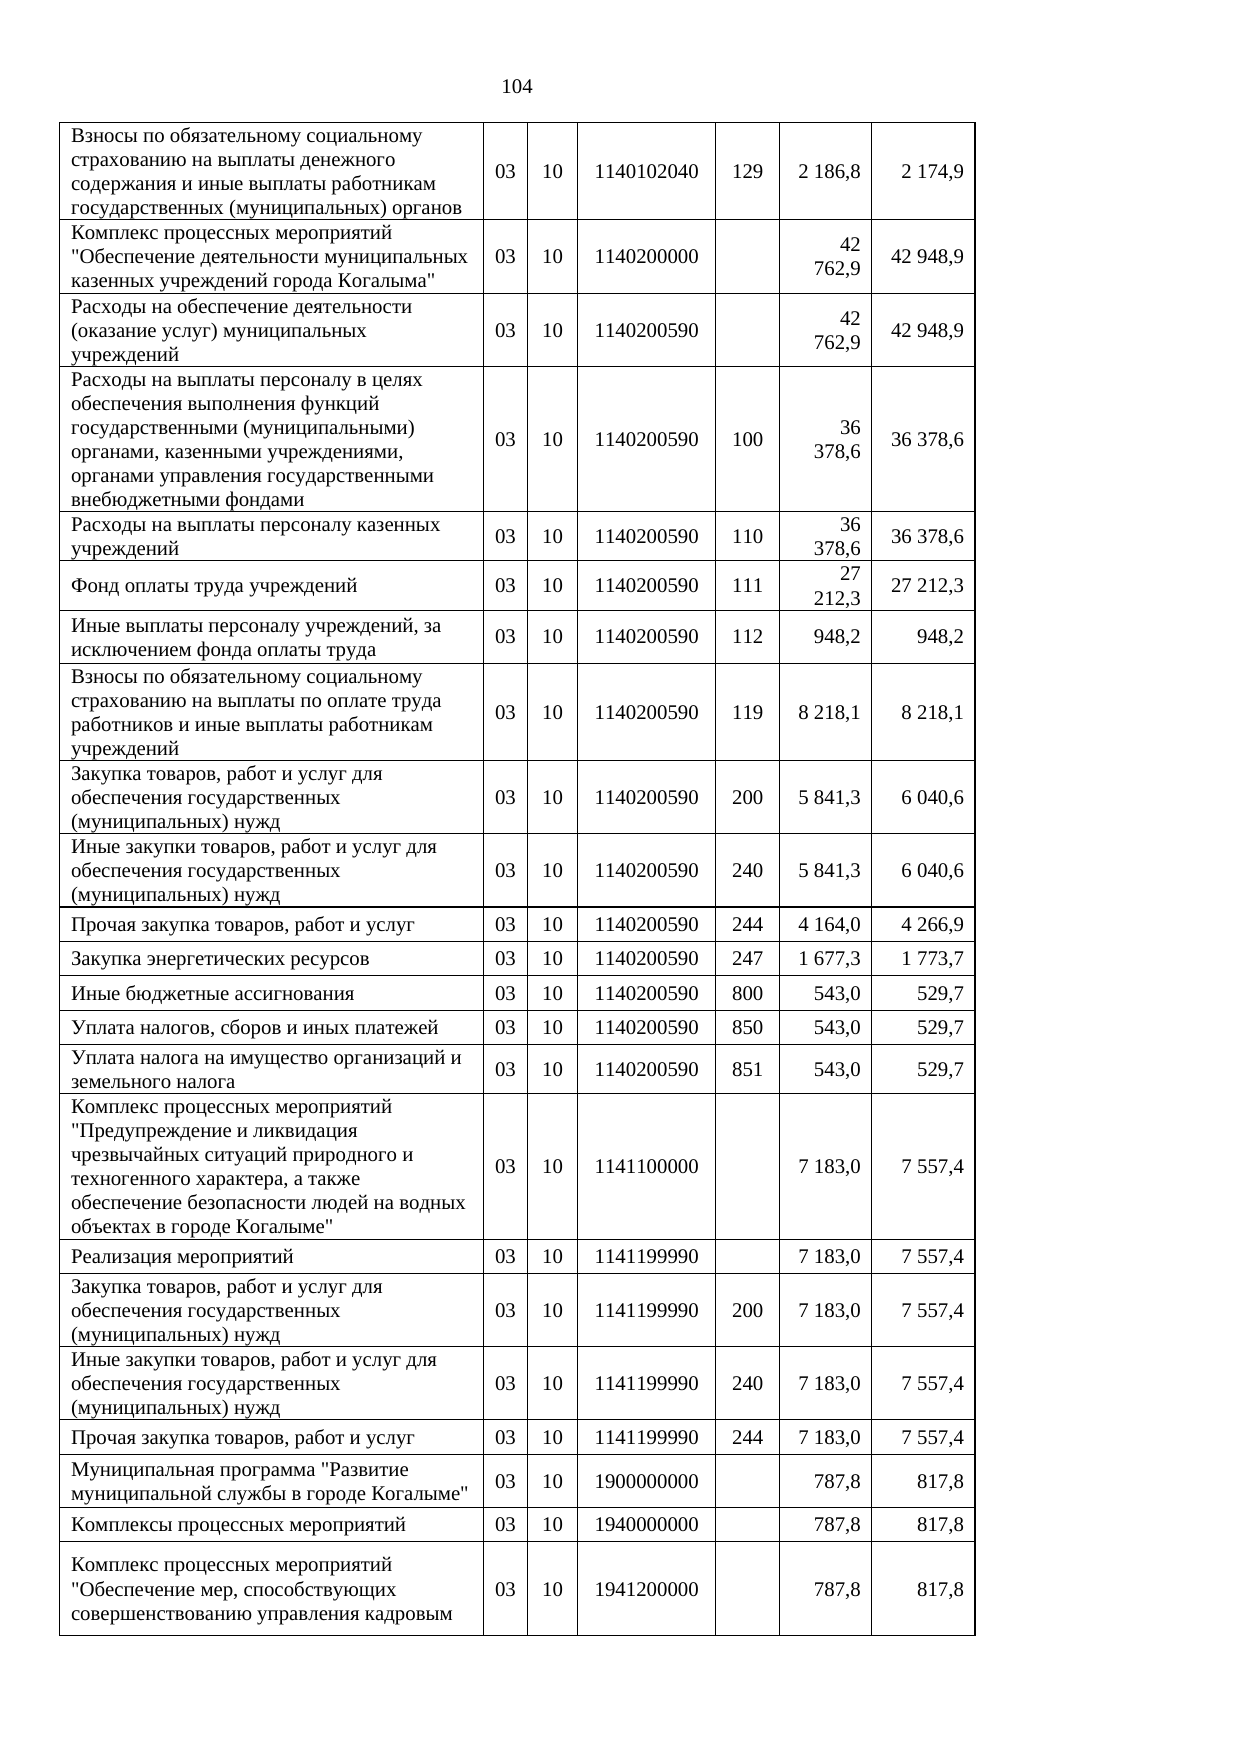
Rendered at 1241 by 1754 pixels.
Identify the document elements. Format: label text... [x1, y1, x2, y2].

table_cell 10 [528, 512, 577, 560]
table_cell 1900000000 [578, 1455, 715, 1507]
table_cell 10 [528, 1347, 577, 1419]
table_cell 1140200590 [578, 512, 715, 560]
table_cell 1941200000 [578, 1542, 715, 1635]
table_cell 10 [528, 834, 577, 906]
table_cell 4 164,0 [780, 908, 871, 941]
table_cell [716, 1240, 779, 1273]
table_cell 7 557,4 [872, 1094, 974, 1238]
table_cell 240 [716, 834, 779, 906]
table_cell 10 [528, 908, 577, 941]
table_cell 543,0 [780, 1011, 871, 1044]
table_cell 8 218,1 [780, 664, 871, 760]
table_cell 247 [716, 942, 779, 975]
table_cell 03 [484, 1011, 527, 1044]
table_cell 850 [716, 1011, 779, 1044]
table_cell Закупка товаров, работ и услуг для обеспечения государственных (муниципальных) нужд [60, 761, 483, 833]
table_cell 36 378,6 [780, 367, 871, 511]
table_cell 10 [528, 1455, 577, 1507]
table_cell 948,2 [872, 611, 974, 663]
table_cell 03 [484, 834, 527, 906]
table_cell 7 183,0 [780, 1274, 871, 1346]
table_cell 1141199990 [578, 1240, 715, 1273]
table_cell 03 [484, 942, 527, 975]
table_cell 7 557,4 [872, 1240, 974, 1273]
table_cell 119 [716, 664, 779, 760]
table_cell 817,8 [872, 1455, 974, 1507]
table_cell 10 [528, 942, 577, 975]
table_cell 851 [716, 1045, 779, 1093]
table_cell [716, 1094, 779, 1238]
table_cell 1 773,7 [872, 942, 974, 975]
table_cell 36 378,6 [872, 367, 974, 511]
table_cell 1 677,3 [780, 942, 871, 975]
table_cell 1140200590 [578, 908, 715, 941]
table_cell 787,8 [780, 1542, 871, 1635]
table_cell 1140200590 [578, 367, 715, 511]
table_cell 1140200590 [578, 561, 715, 609]
table_cell 7 183,0 [780, 1347, 871, 1419]
table_cell 03 [484, 1542, 527, 1635]
table_cell 03 [484, 1420, 527, 1454]
table_cell 6 040,6 [872, 761, 974, 833]
table_cell 948,2 [780, 611, 871, 663]
table_cell 03 [484, 1240, 527, 1273]
table_cell 1140200000 [578, 220, 715, 292]
table_cell 03 [484, 123, 527, 219]
table_cell 1140200590 [578, 942, 715, 975]
table_cell Взносы по обязательному социальному страхованию на выплаты по оплате труда работников и иные выплаты работникам учреждений [60, 664, 483, 760]
table_cell Иные закупки товаров, работ и услуг для обеспечения государственных (муниципальных) нужд [60, 834, 483, 906]
table_cell 529,7 [872, 1011, 974, 1044]
table_cell 03 [484, 561, 527, 609]
table_cell 112 [716, 611, 779, 663]
table_cell 1140200590 [578, 834, 715, 906]
table_cell Расходы на обеспечение деятельности (оказание услуг) муниципальных учреждений [60, 294, 483, 366]
table_cell 10 [528, 1542, 577, 1635]
table_cell 1141100000 [578, 1094, 715, 1238]
table_cell 1140200590 [578, 664, 715, 760]
table_cell 7 557,4 [872, 1420, 974, 1454]
table_cell Иные выплаты персоналу учреждений, за исключением фонда оплаты труда [60, 611, 483, 663]
table_cell 129 [716, 123, 779, 219]
table_cell 10 [528, 761, 577, 833]
table_cell 03 [484, 294, 527, 366]
table_cell Закупка энергетических ресурсов [60, 942, 483, 975]
table_cell 42 762,9 [780, 294, 871, 366]
table_cell 543,0 [780, 1045, 871, 1093]
table_cell [716, 294, 779, 366]
table_cell 787,8 [780, 1455, 871, 1507]
table_cell 2 174,9 [872, 123, 974, 219]
table_cell 10 [528, 220, 577, 292]
table_cell 787,8 [780, 1508, 871, 1541]
table_cell 27 212,3 [780, 561, 871, 609]
table_cell [716, 1542, 779, 1635]
table_cell Комплекс процессных мероприятий "Предупреждение и ликвидация чрезвычайных ситуаций природного и техногенного характера, а также обеспечение безопасности людей на водных объектах в городе Когалыме" [60, 1094, 483, 1238]
table_cell Уплата налога на имущество организаций и земельного налога [60, 1045, 483, 1093]
table_cell 1140200590 [578, 294, 715, 366]
table_cell 244 [716, 908, 779, 941]
table_cell 03 [484, 976, 527, 1009]
table_cell 1141199990 [578, 1420, 715, 1454]
table_cell 03 [484, 1274, 527, 1346]
table_cell Иные закупки товаров, работ и услуг для обеспечения государственных (муниципальных) нужд [60, 1347, 483, 1419]
table_cell 10 [528, 1094, 577, 1238]
table_cell Закупка товаров, работ и услуг для обеспечения государственных (муниципальных) нужд [60, 1274, 483, 1346]
table_cell Муниципальная программа "Развитие муниципальной службы в городе Когалыме" [60, 1455, 483, 1507]
table_cell 111 [716, 561, 779, 609]
table_cell 10 [528, 123, 577, 219]
table_cell 1140200590 [578, 1045, 715, 1093]
table_cell 7 557,4 [872, 1274, 974, 1346]
table_cell 10 [528, 976, 577, 1009]
table_cell Иные бюджетные ассигнования [60, 976, 483, 1009]
table_cell 1140200590 [578, 761, 715, 833]
table_cell 100 [716, 367, 779, 511]
table_cell 1141199990 [578, 1347, 715, 1419]
table_cell 529,7 [872, 976, 974, 1009]
table_cell 1140200590 [578, 611, 715, 663]
table_cell 6 040,6 [872, 834, 974, 906]
table_cell [716, 1455, 779, 1507]
table_cell 200 [716, 761, 779, 833]
table_cell 10 [528, 611, 577, 663]
table_cell 03 [484, 220, 527, 292]
table_cell 10 [528, 664, 577, 760]
table_cell 240 [716, 1347, 779, 1419]
table_cell Реализация мероприятий [60, 1240, 483, 1273]
table_cell 03 [484, 908, 527, 941]
table_cell 7 183,0 [780, 1094, 871, 1238]
table_cell 1140200590 [578, 976, 715, 1009]
table_cell 1140200590 [578, 1011, 715, 1044]
table_cell Взносы по обязательному социальному страхованию на выплаты денежного содержания и иные выплаты работникам государственных (муниципальных) органов [60, 123, 483, 219]
table_cell 03 [484, 611, 527, 663]
table_cell 10 [528, 1508, 577, 1541]
table_cell 817,8 [872, 1508, 974, 1541]
table_cell Уплата налогов, сборов и иных платежей [60, 1011, 483, 1044]
table_cell Фонд оплаты труда учреждений [60, 561, 483, 609]
table_cell 529,7 [872, 1045, 974, 1093]
table_cell 10 [528, 1045, 577, 1093]
table_cell 42 948,9 [872, 294, 974, 366]
table_cell 42 948,9 [872, 220, 974, 292]
table_cell 4 266,9 [872, 908, 974, 941]
table_cell 10 [528, 1240, 577, 1273]
table_cell Расходы на выплаты персоналу казенных учреждений [60, 512, 483, 560]
table_cell Комплекс процессных мероприятий "Обеспечение деятельности муниципальных казенных учреждений города Когалыма" [60, 220, 483, 292]
table_cell 5 841,3 [780, 761, 871, 833]
table_cell [716, 220, 779, 292]
table_cell 42 762,9 [780, 220, 871, 292]
table_cell 10 [528, 294, 577, 366]
table_cell 03 [484, 1045, 527, 1093]
table_cell 03 [484, 1347, 527, 1419]
table_cell 817,8 [872, 1542, 974, 1635]
table_cell 1940000000 [578, 1508, 715, 1541]
table_cell 10 [528, 1420, 577, 1454]
table_cell 03 [484, 1508, 527, 1541]
table_cell 200 [716, 1274, 779, 1346]
table_cell 03 [484, 761, 527, 833]
table_cell Прочая закупка товаров, работ и услуг [60, 1420, 483, 1454]
table_cell 03 [484, 1455, 527, 1507]
table_cell 1141199990 [578, 1274, 715, 1346]
table_cell Комплексы процессных мероприятий [60, 1508, 483, 1541]
table_cell 1140102040 [578, 123, 715, 219]
table_cell 27 212,3 [872, 561, 974, 609]
table_cell 36 378,6 [780, 512, 871, 560]
table_cell 10 [528, 1274, 577, 1346]
table_cell 10 [528, 1011, 577, 1044]
table_cell 5 841,3 [780, 834, 871, 906]
table_cell 110 [716, 512, 779, 560]
table_cell 543,0 [780, 976, 871, 1009]
table_cell 36 378,6 [872, 512, 974, 560]
table_cell 2 186,8 [780, 123, 871, 219]
table_cell 7 183,0 [780, 1240, 871, 1273]
table_cell 244 [716, 1420, 779, 1454]
table_cell [716, 1508, 779, 1541]
table_cell 10 [528, 367, 577, 511]
table_cell 8 218,1 [872, 664, 974, 760]
table_cell 03 [484, 367, 527, 511]
table_cell Прочая закупка товаров, работ и услуг [60, 908, 483, 941]
table_cell 03 [484, 664, 527, 760]
table_cell 03 [484, 1094, 527, 1238]
table_cell 03 [484, 512, 527, 560]
table_cell 10 [528, 561, 577, 609]
table_cell 7 557,4 [872, 1347, 974, 1419]
table_cell 7 183,0 [780, 1420, 871, 1454]
table_cell 800 [716, 976, 779, 1009]
